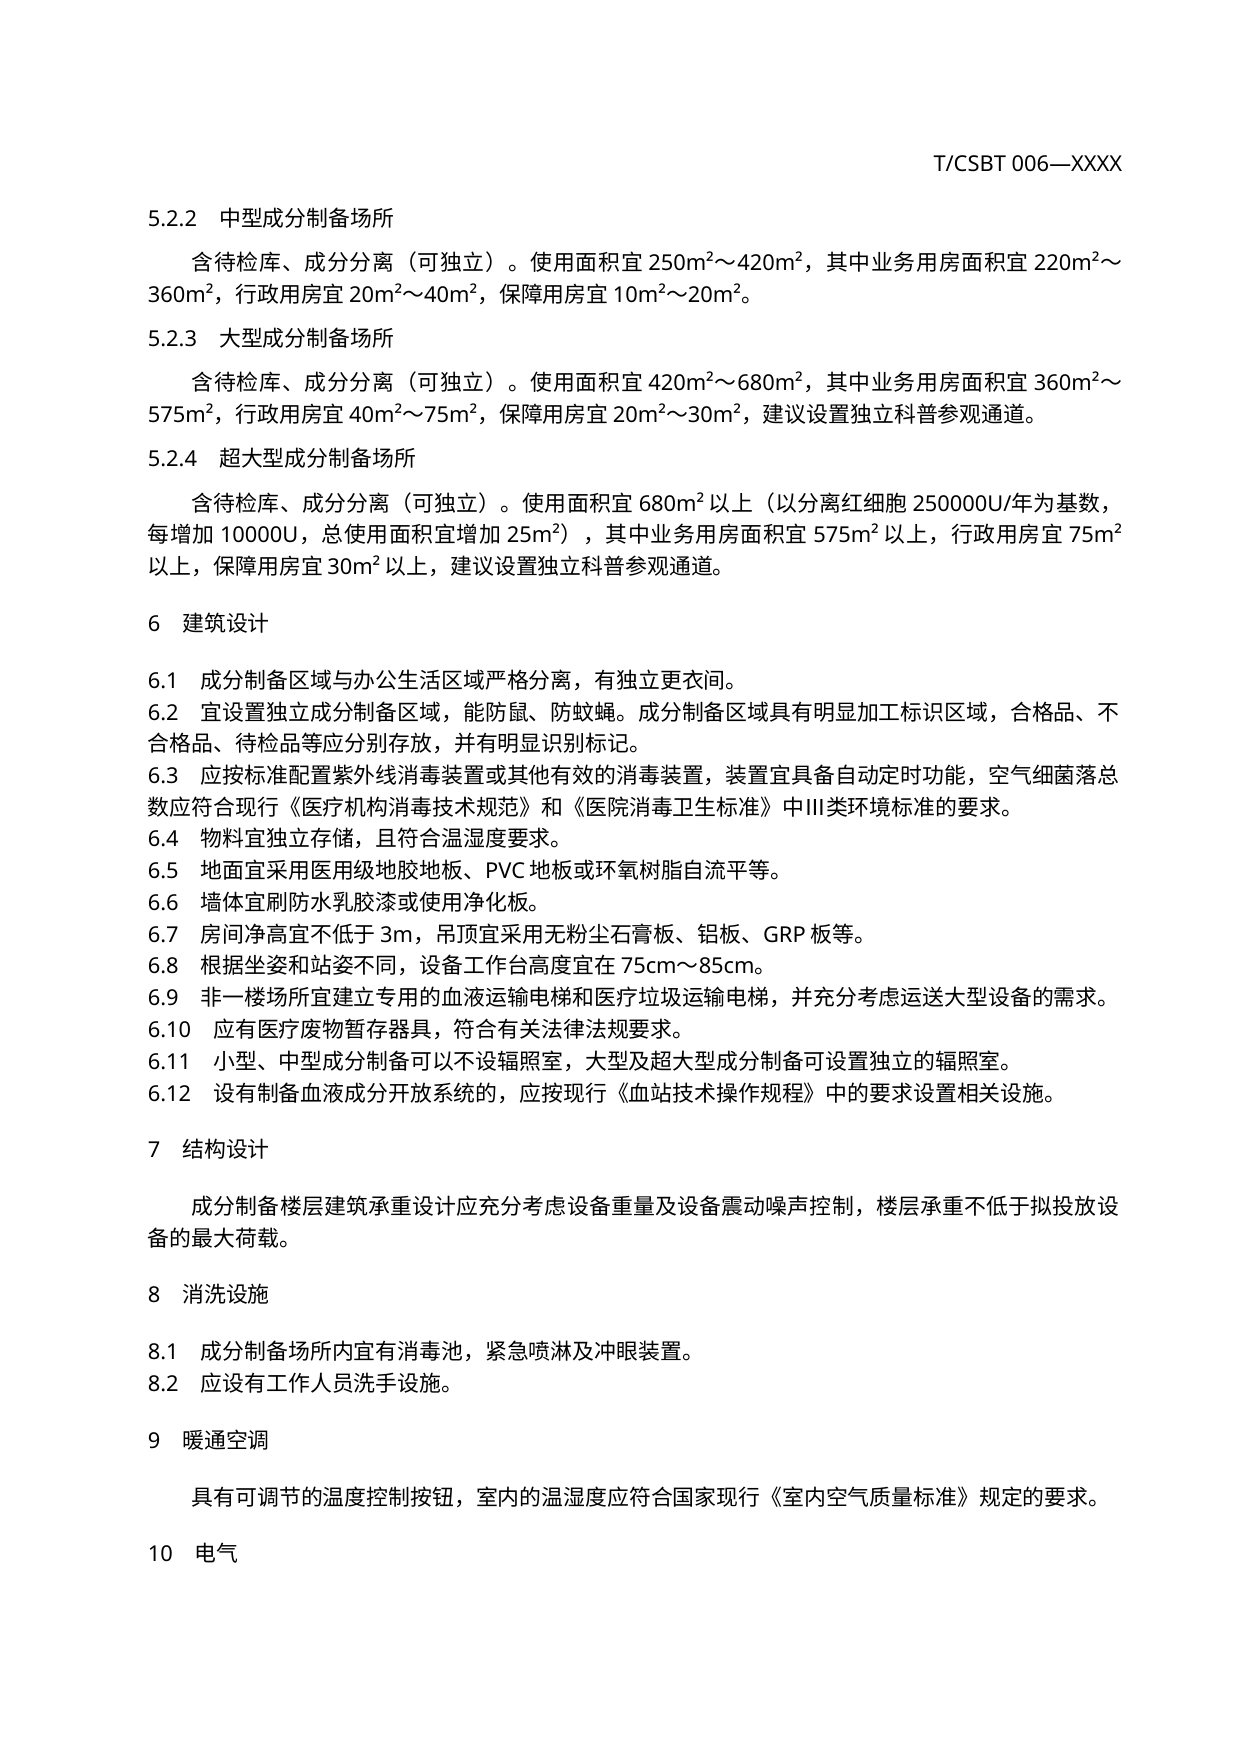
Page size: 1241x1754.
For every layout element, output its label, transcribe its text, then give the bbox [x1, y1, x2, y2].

text 大型成分制备场所 [148, 321, 1122, 353]
text 中型成分制备场所 [148, 201, 1122, 233]
text 房间净高宜不低于3m，吊顶宜采用无粉尘石膏板、铝板、GRP板等。 [148, 917, 1122, 948]
text 含待检库、成分分离（可独立）。使用面积宜680m²以上（以分离红细胞250000U/年为基数，每增加10000U，总使用面积宜增加25m²），其中业务用房面积宜575m²以上，行政用房宜75m²以上，保障用房宜30m²以上，建议设置独立科普参观通道。 [148, 486, 1122, 581]
text 物料宜独立存储，且符合温湿度要求。 [148, 821, 1122, 853]
text 应有医疗废物暂存器具，符合有关法律法规要求。 [148, 1012, 1122, 1044]
text 成分制备楼层建筑承重设计应充分考虑设备重量及设备震动噪声控制，楼层承重不低于拟投放设备的最大荷载。 [148, 1189, 1122, 1252]
text 宜设置独立成分制备区域，能防鼠、防蚊蝇。成分制备区域具有明显加工标识区域，合格品、不合格品、待检品等应分别存放，并有明显识别标记。 [148, 694, 1122, 758]
text 超大型成分制备场所 [148, 441, 1122, 473]
text 成分制备场所内宜有消毒池，紧急喷淋及冲眼装置。 [148, 1334, 1122, 1366]
text 墙体宜刷防水乳胶漆或使用净化板。 [148, 885, 1122, 917]
text 应按标准配置紫外线消毒装置或其他有效的消毒装置，装置宜具备自动定时功能，空气细菌落总数应符合现行《医疗机构消毒技术规范》和《医院消毒卫生标准》中Ⅲ类环境标准的要求。 [148, 758, 1122, 821]
text 含待检库、成分分离（可独立）。使用面积宜420m²～680m²，其中业务用房面积宜360m²～575m²，行政用房宜40m²～75m²，保障用房宜20m²～30m²，建议设置独立科普参观通道。 [148, 365, 1122, 429]
text 小型、中型成分制备可以不设辐照室，大型及超大型成分制备可设置独立的辐照室。 [148, 1044, 1122, 1076]
text 非一楼场所宜建立专用的血液运输电梯和医疗垃圾运输电梯，并充分考虑运送大型设备的需求。 [148, 980, 1122, 1012]
text 根据坐姿和站姿不同，设备工作台高度宜在75cm～85cm。 [148, 948, 1122, 980]
text 地面宜采用医用级地胶地板、PVC地板或环氧树脂自流平等。 [148, 853, 1122, 885]
text 含待检库、成分分离（可独立）。使用面积宜250m²～420m²，其中业务用房面积宜220m²～360m²，行政用房宜20m²～40m²，保障用房宜10m²～20m²。 [148, 245, 1122, 309]
text 应设有工作人员洗手设施。 [148, 1366, 1122, 1398]
text 暖通空调 [148, 1423, 1122, 1454]
text 消洗设施 [148, 1277, 1122, 1309]
text 结构设计 [148, 1132, 1122, 1164]
text 电气 [148, 1536, 1122, 1568]
text 建筑设计 [148, 606, 1122, 638]
text 设有制备血液成分开放系统的，应按现行《血站技术操作规程》中的要求设置相关设施。 [148, 1076, 1122, 1107]
text 成分制备区域与办公生活区域严格分离，有独立更衣间。 [148, 663, 1122, 694]
text 具有可调节的温度控制按钮，室内的温湿度应符合国家现行《室内空气质量标准》规定的要求。 [148, 1479, 1122, 1511]
